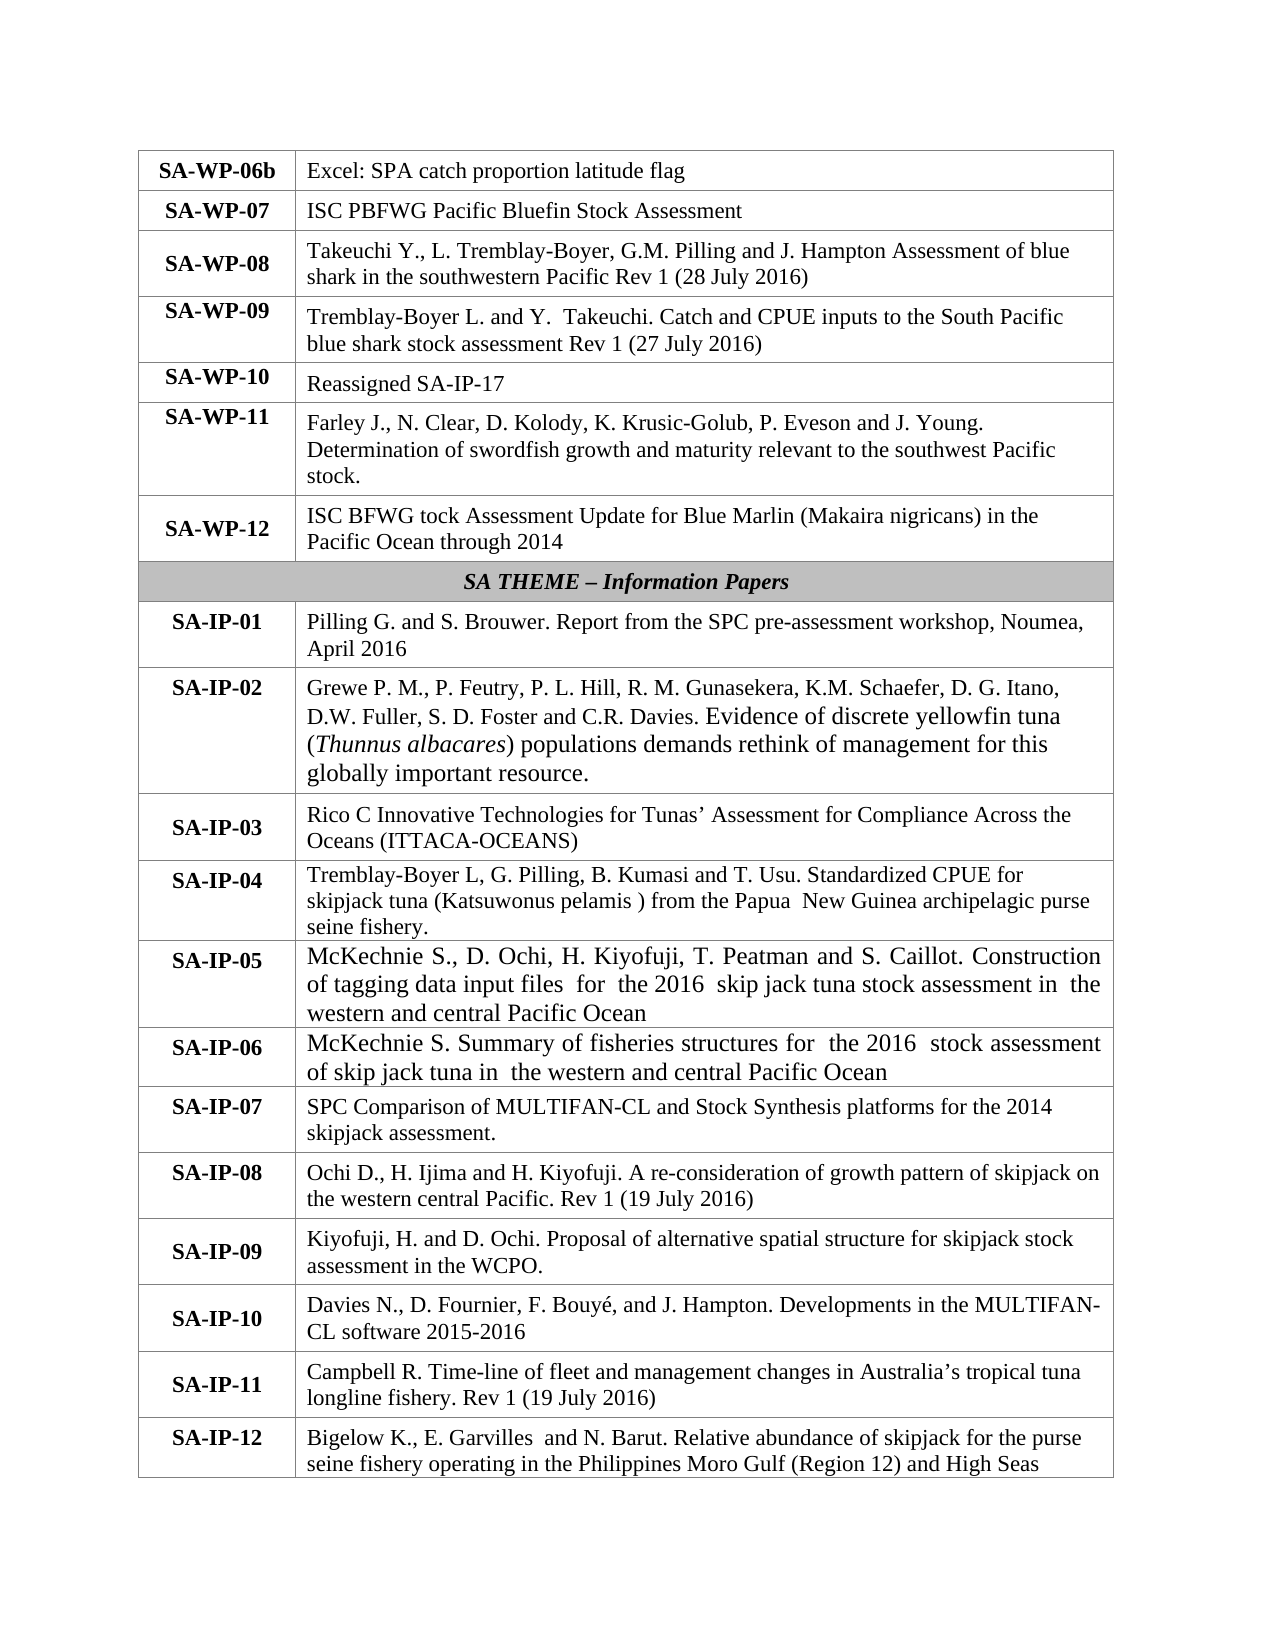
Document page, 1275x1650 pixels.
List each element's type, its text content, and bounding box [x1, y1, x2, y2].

table_cell SPC Comparison of MULTIFAN-CL and Stock Synthesis platforms for the 2014 skipjack assessment. [296, 1087, 1113, 1152]
table_cell SA-IP-03 [139, 794, 295, 859]
table_cell SA-WP-12 [139, 496, 295, 561]
table_cell SA-IP-09 [139, 1219, 295, 1284]
table_cell SA-IP-10 [139, 1285, 295, 1351]
table_cell Tremblay-Boyer L, G. Pilling, B. Kumasi and T. Usu. Standardized CPUE for skipjack tuna (Katsuwonus pelamis ) from the Papua New Guinea archipelagic purse seine fishery. [296, 861, 1113, 940]
table_cell SA-WP-09 [139, 297, 295, 362]
table_cell SA-IP-08 [139, 1153, 295, 1218]
table_cell SA-WP-06b [139, 151, 295, 190]
table_cell SA-WP-10 [139, 363, 295, 402]
table_cell SA-IP-02 [139, 668, 295, 793]
table_cell ISC PBFWG Pacific Bluefin Stock Assessment [296, 191, 1113, 230]
table_cell Farley J., N. Clear, D. Kolody, K. Krusic-Golub, P. Eveson and J. Young. Determination of swordfish growth and maturity relevant to the southwest Pacific stock. [296, 403, 1113, 495]
table_cell SA-IP-07 [139, 1087, 295, 1152]
table_cell Kiyofuji, H. and D. Ochi. Proposal of alternative spatial structure for skipjack stock assessment in the WCPO. [296, 1219, 1113, 1284]
table_cell McKechnie S., D. Ochi, H. Kiyofuji, T. Peatman and S. Caillot. Construction of tagging data input files for the 2016 skip jack tuna stock assessment in the western and central Pacific Ocean [296, 941, 1113, 1027]
table_cell Grewe P. M., P. Feutry, P. L. Hill, R. M. Gunasekera, K.M. Schaefer, D. G. Itano, D.W. Fuller, S. D. Foster and C.R. Davies. Evidence of discrete yellowfin tuna (Thunnus albacares) populations demands rethink of management for this globally important resource. [296, 668, 1113, 793]
table_cell Tremblay-Boyer L. and Y. Takeuchi. Catch and CPUE inputs to the South Pacific blue shark stock assessment Rev 1 (27 July 2016) [296, 297, 1113, 362]
table_cell SA-IP-06 [139, 1028, 295, 1086]
table_cell SA THEME – Information Papers [139, 562, 1113, 601]
table_cell ISC BFWG tock Assessment Update for Blue Marlin (Makaira nigricans) in the Pacific Ocean through 2014 [296, 496, 1113, 561]
table_cell SA-WP-08 [139, 231, 295, 296]
table_cell Campbell R. Time-line of fleet and management changes in Australia’s tropical tuna longline fishery. Rev 1 (19 July 2016) [296, 1352, 1113, 1417]
table_cell Rico C Innovative Technologies for Tunas’ Assessment for Compliance Across the Oceans (ITTACA-OCEANS) [296, 794, 1113, 859]
table_cell McKechnie S. Summary of fisheries structures for the 2016 stock assessment of skip jack tuna in the western and central Pacific Ocean [296, 1028, 1113, 1086]
table_cell SA-IP-05 [139, 941, 295, 1027]
table_cell SA-WP-11 [139, 403, 295, 495]
table_cell Davies N., D. Fournier, F. Bouyé, and J. Hampton. Developments in the MULTIFAN-CL software 2015-2016 [296, 1285, 1113, 1351]
table_cell SA-WP-07 [139, 191, 295, 230]
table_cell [296, 1418, 1113, 1477]
table_cell Excel: SPA catch proportion latitude flag [296, 151, 1113, 190]
table_cell Takeuchi Y., L. Tremblay-Boyer, G.M. Pilling and J. Hampton Assessment of blue shark in the southwestern Pacific Rev 1 (28 July 2016) [296, 231, 1113, 296]
table_cell SA-IP-01 [139, 602, 295, 667]
table_cell SA-IP-04 [139, 861, 295, 940]
table_cell SA-IP-12 [139, 1418, 295, 1477]
table_cell Reassigned SA-IP-17 [296, 363, 1113, 402]
table_cell Ochi D., H. Ijima and H. Kiyofuji. A re-consideration of growth pattern of skipjack on the western central Pacific. Rev 1 (19 July 2016) [296, 1153, 1113, 1218]
table_cell Pilling G. and S. Brouwer. Report from the SPC pre-assessment workshop, Noumea, April 2016 [296, 602, 1113, 667]
table_cell SA-IP-11 [139, 1352, 295, 1417]
